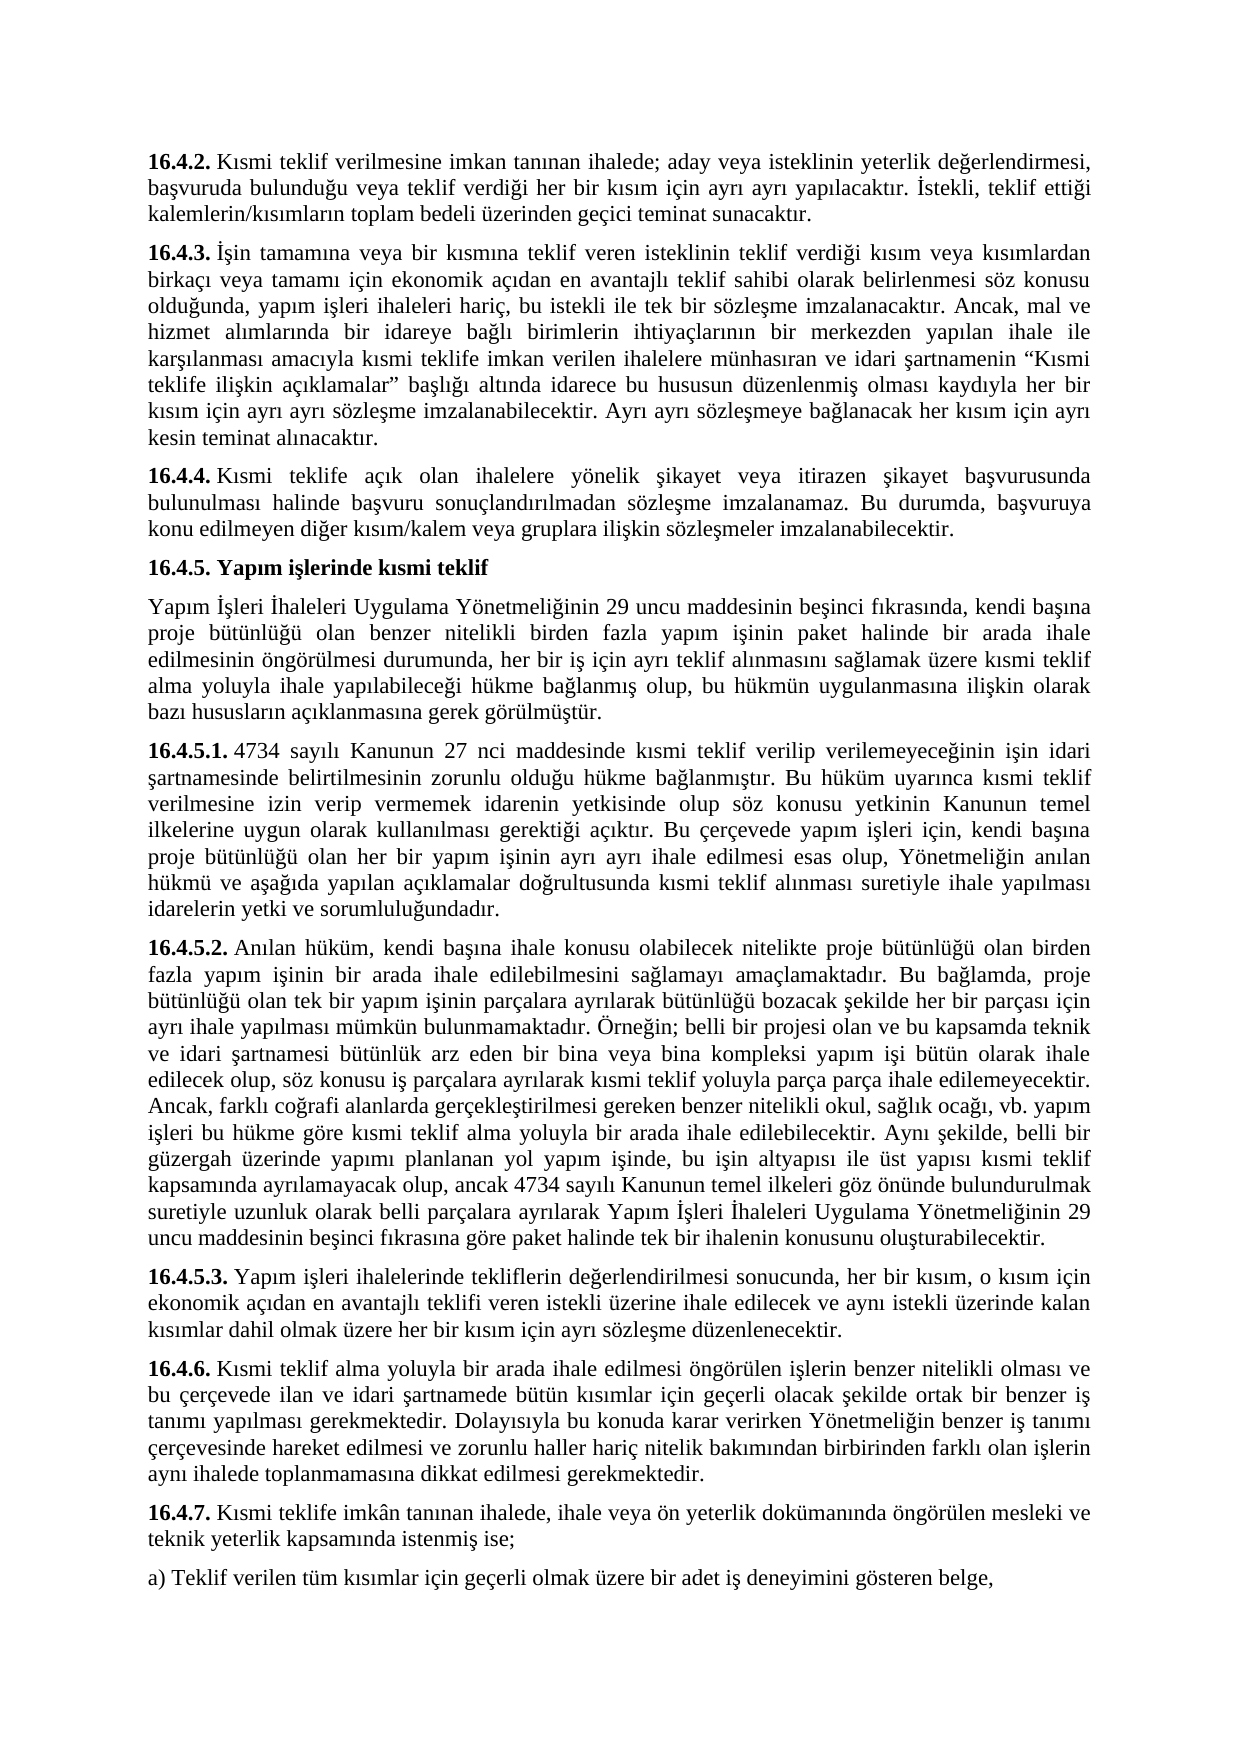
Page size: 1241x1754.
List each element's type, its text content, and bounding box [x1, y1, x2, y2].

text 16.4.5.2. Anılan hüküm, kendi başına ihale konusu olabilecek nitelikte proje bütünlüğü olan birden fazla yapım işinin bir arada ihale edilebilmesini sağlamayı amaçlamaktadır. Bu bağlamda, proje bütünlüğü olan tek bir yapım işinin parçalara ayrılarak bütünlüğü bozacak şekilde her bir parçası için ayrı ihale yapılması mümkün bulunmamaktadır. Örneğin; belli bir projesi olan ve bu kapsamda teknik ve idari şartnamesi bütünlük arz eden bir bina veya bina kompleksi yapım işi bütün olarak ihale edilecek olup, söz konusu iş parçalara ayrılarak kısmi teklif yoluyla parça parça ihale edilemeyecektir. Ancak, farklı coğrafi alanlarda gerçekleştirilmesi gereken benzer nitelikli okul, sağlık ocağı, vb. yapım işleri bu hükme göre kısmi teklif alma yoluyla bir arada ihale edilebilecektir. Aynı şekilde, belli bir güzergah üzerinde yapımı planlanan yol yapım işinde, bu işin altyapısı ile üst yapısı kısmi teklif kapsamında ayrılamayacak olup, ancak 4734 sayılı Kanunun temel ilkeleri göz önünde bulundurulmak suretiyle uzunluk olarak belli parçalara ayrılarak Yapım İşleri İhaleleri Uygulama Yönetmeliğinin 29 uncu maddesinin beşinci fıkrasına göre paket halinde tek bir ihalenin konusunu oluşturabilecektir. [148, 934, 1092, 1251]
text 16.4.5.3. Yapım işleri ihalelerinde tekliflerin değerlendirilmesi sonucunda, her bir kısım, o kısım için ekonomik açıdan en avantajlı teklifi veren istekli üzerine ihale edilecek ve aynı istekli üzerinde kalan kısımlar dahil olmak üzere her bir kısım için ayrı sözleşme düzenlenecektir. [148, 1263, 1092, 1342]
text 16.4.7. Kısmi teklife imkân tanınan ihalede, ihale veya ön yeterlik dokümanında öngörülen mesleki ve teknik yeterlik kapsamında istenmiş ise; [148, 1499, 1092, 1552]
text 16.4.4. Kısmi teklife açık olan ihalelere yönelik şikayet veya itirazen şikayet başvurusunda bulunulması halinde başvuru sonuçlandırılmadan sözleşme imzalanamaz. Bu durumda, başvuruya konu edilmeyen diğer kısım/kalem veya gruplara ilişkin sözleşmeler imzalanabilecektir. [148, 463, 1092, 542]
text Yapım İşleri İhaleleri Uygulama Yönetmeliğinin 29 uncu maddesinin beşinci fıkrasında, kendi başına proje bütünlüğü olan benzer nitelikli birden fazla yapım işinin paket halinde bir arada ihale edilmesinin öngörülmesi durumunda, her bir iş için ayrı teklif alınmasını sağlamak üzere kısmi teklif alma yoluyla ihale yapılabileceği hükme bağlanmış olup, bu hükmün uygulanmasına ilişkin olarak bazı hususların açıklanmasına gerek görülmüştür. [148, 593, 1092, 725]
text a) Teklif verilen tüm kısımlar için geçerli olmak üzere bir adet iş deneyimini gösteren belge, [148, 1564, 1092, 1590]
text 16.4.3. İşin tamamına veya bir kısmına teklif veren isteklinin teklif verdiği kısım veya kısımlardan birkaçı veya tamamı için ekonomik açıdan en avantajlı teklif sahibi olarak belirlenmesi söz konusu olduğunda, yapım işleri ihaleleri hariç, bu istekli ile tek bir sözleşme imzalanacaktır. Ancak, mal ve hizmet alımlarında bir idareye bağlı birimlerin ihtiyaçlarının bir merkezden yapılan ihale ile karşılanması amacıyla kısmi teklife imkan verilen ihalelere münhasıran ve idari şartnamenin “Kısmi teklife ilişkin açıklamalar” başlığı altında idarece bu hususun düzenlenmiş olması kaydıyla her bir kısım için ayrı ayrı sözleşme imzalanabilecektir. Ayrı ayrı sözleşmeye bağlanacak her kısım için ayrı kesin teminat alınacaktır. [148, 239, 1092, 450]
text 16.4.6. Kısmi teklif alma yoluyla bir arada ihale edilmesi öngörülen işlerin benzer nitelikli olması ve bu çerçevede ilan ve idari şartnamede bütün kısımlar için geçerli olacak şekilde ortak bir benzer iş tanımı yapılması gerekmektedir. Dolayısıyla bu konuda karar verirken Yönetmeliğin benzer iş tanımı çerçevesinde hareket edilmesi ve zorunlu haller hariç nitelik bakımından birbirinden farklı olan işlerin aynı ihalede toplanmamasına dikkat edilmesi gerekmektedir. [148, 1354, 1092, 1486]
text 16.4.2. Kısmi teklif verilmesine imkan tanınan ihalede; aday veya isteklinin yeterlik değerlendirmesi, başvuruda bulunduğu veya teklif verdiği her bir kısım için ayrı ayrı yapılacaktır. İstekli, teklif ettiği kalemlerin/kısımların toplam bedeli üzerinden geçici teminat sunacaktır. [148, 148, 1092, 227]
text 16.4.5.1. 4734 sayılı Kanunun 27 nci maddesinde kısmi teklif verilip verilemeyeceğinin işin idari şartnamesinde belirtilmesinin zorunlu olduğu hükme bağlanmıştır. Bu hüküm uyarınca kısmi teklif verilmesine izin verip vermemek idarenin yetkisinde olup söz konusu yetkinin Kanunun temel ilkelerine uygun olarak kullanılması gerektiği açıktır. Bu çerçevede yapım işleri için, kendi başına proje bütünlüğü olan her bir yapım işinin ayrı ayrı ihale edilmesi esas olup, Yönetmeliğin anılan hükmü ve aşağıda yapılan açıklamalar doğrultusunda kısmi teklif alınması suretiyle ihale yapılması idarelerin yetki ve sorumluluğundadır. [148, 737, 1092, 922]
text 16.4.5. Yapım işlerinde kısmi teklif [148, 554, 1092, 581]
